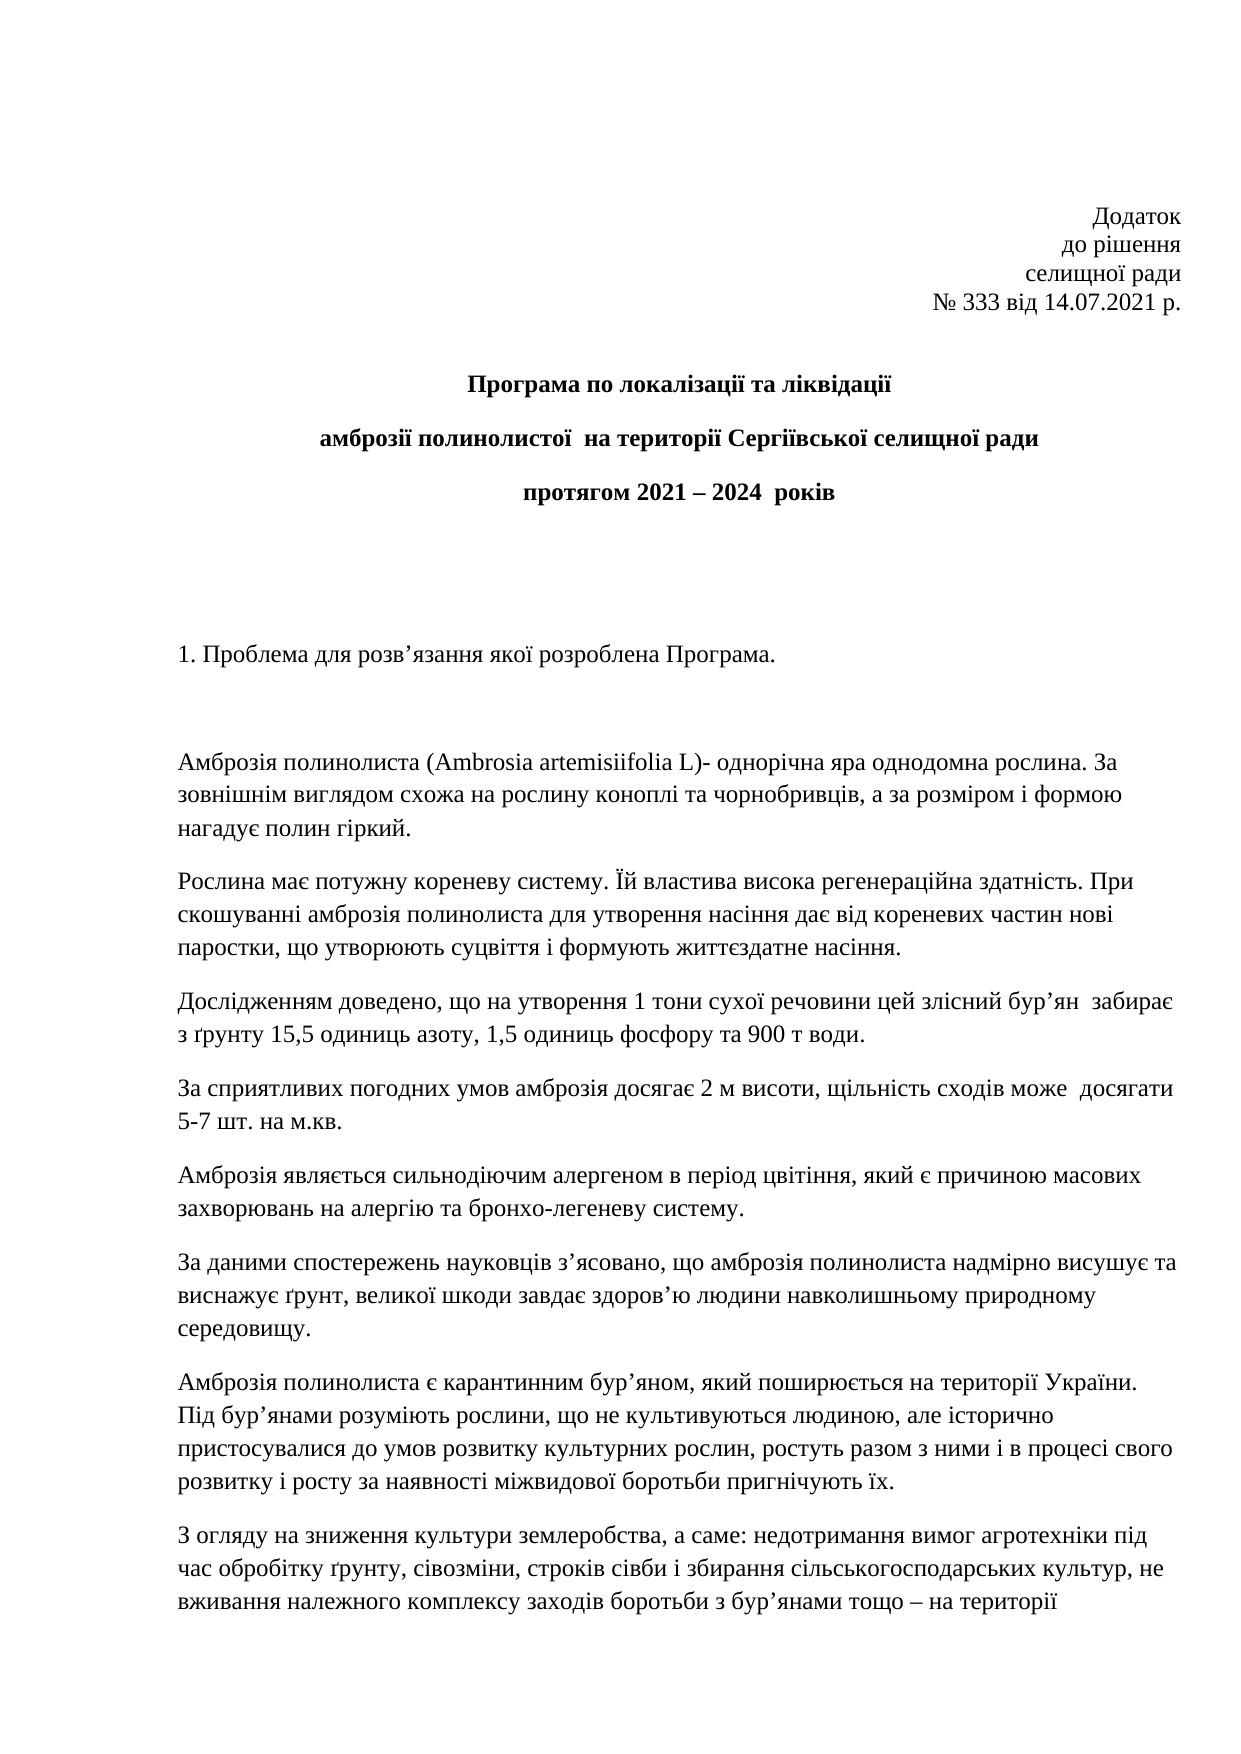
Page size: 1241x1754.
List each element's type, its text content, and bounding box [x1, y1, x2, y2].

text За даними спостережень науковців з’ясовано, що амброзія полинолиста надмірно висушує та виснажує ґрунт, великої шкоди завдає здоров’ю людини навколишньому природному середовищу. [177, 1247, 1181, 1342]
text 1. Проблема для розв’язання якої розроблена Програма. [177, 639, 1181, 668]
text № 333 від 14.07.2021 р. [177, 287, 1181, 316]
text Амброзія являється сильнодіючим алергеном в період цвітіння, який є причиною масових захворювань на алергію та бронхо-легеневу систему. [177, 1160, 1181, 1222]
text селищної ради [177, 258, 1181, 287]
text За сприятливих погодних умов амброзія досягає 2 м висоти, щільність сходів може досягати 5-7 шт. на м.кв. [177, 1073, 1181, 1135]
text протягом 2021 – 2024 років [177, 477, 1181, 506]
text Додаток [177, 201, 1181, 229]
text Рослина має потужну кореневу систему. Їй властива висока регенераційна здатність. При скошуванні амброзія полинолиста для утворення насіння дає від кореневих частин нові паростки, що утворюють суцвіття і формують життєздатне насіння. [177, 866, 1181, 961]
text Дослідженням доведено, що на утворення 1 тони сухої речовини цей злісний бур’ян забирає з ґрунту 15,5 одиниць азоту, 1,5 одиниць фосфору та 900 т води. [177, 986, 1181, 1048]
text до рішення [177, 229, 1181, 258]
text Програма по локалізації та ліквідації [177, 369, 1181, 398]
text амброзії полинолистої на території Сергіївської селищної ради [177, 423, 1181, 452]
text Амброзія полинолиста є карантинним бур’яном, який поширюється на території України. Під бур’янами розуміють рослини, що не культивуються людиною, але історично пристосувалися до умов розвитку культурних рослин, ростуть разом з ними і в процесі свого розвитку і росту за наявності міжвидової боротьби пригнічують їх. [177, 1367, 1181, 1495]
text Амброзія полинолиста (Ambrosia artemisiifolia L)- однорічна яра однодомна рослина. За зовнішнім виглядом схожа на рослину коноплі та чорнобривців, а за розміром і формою нагадує полин гіркий. [177, 747, 1181, 841]
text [177, 1520, 1181, 1614]
